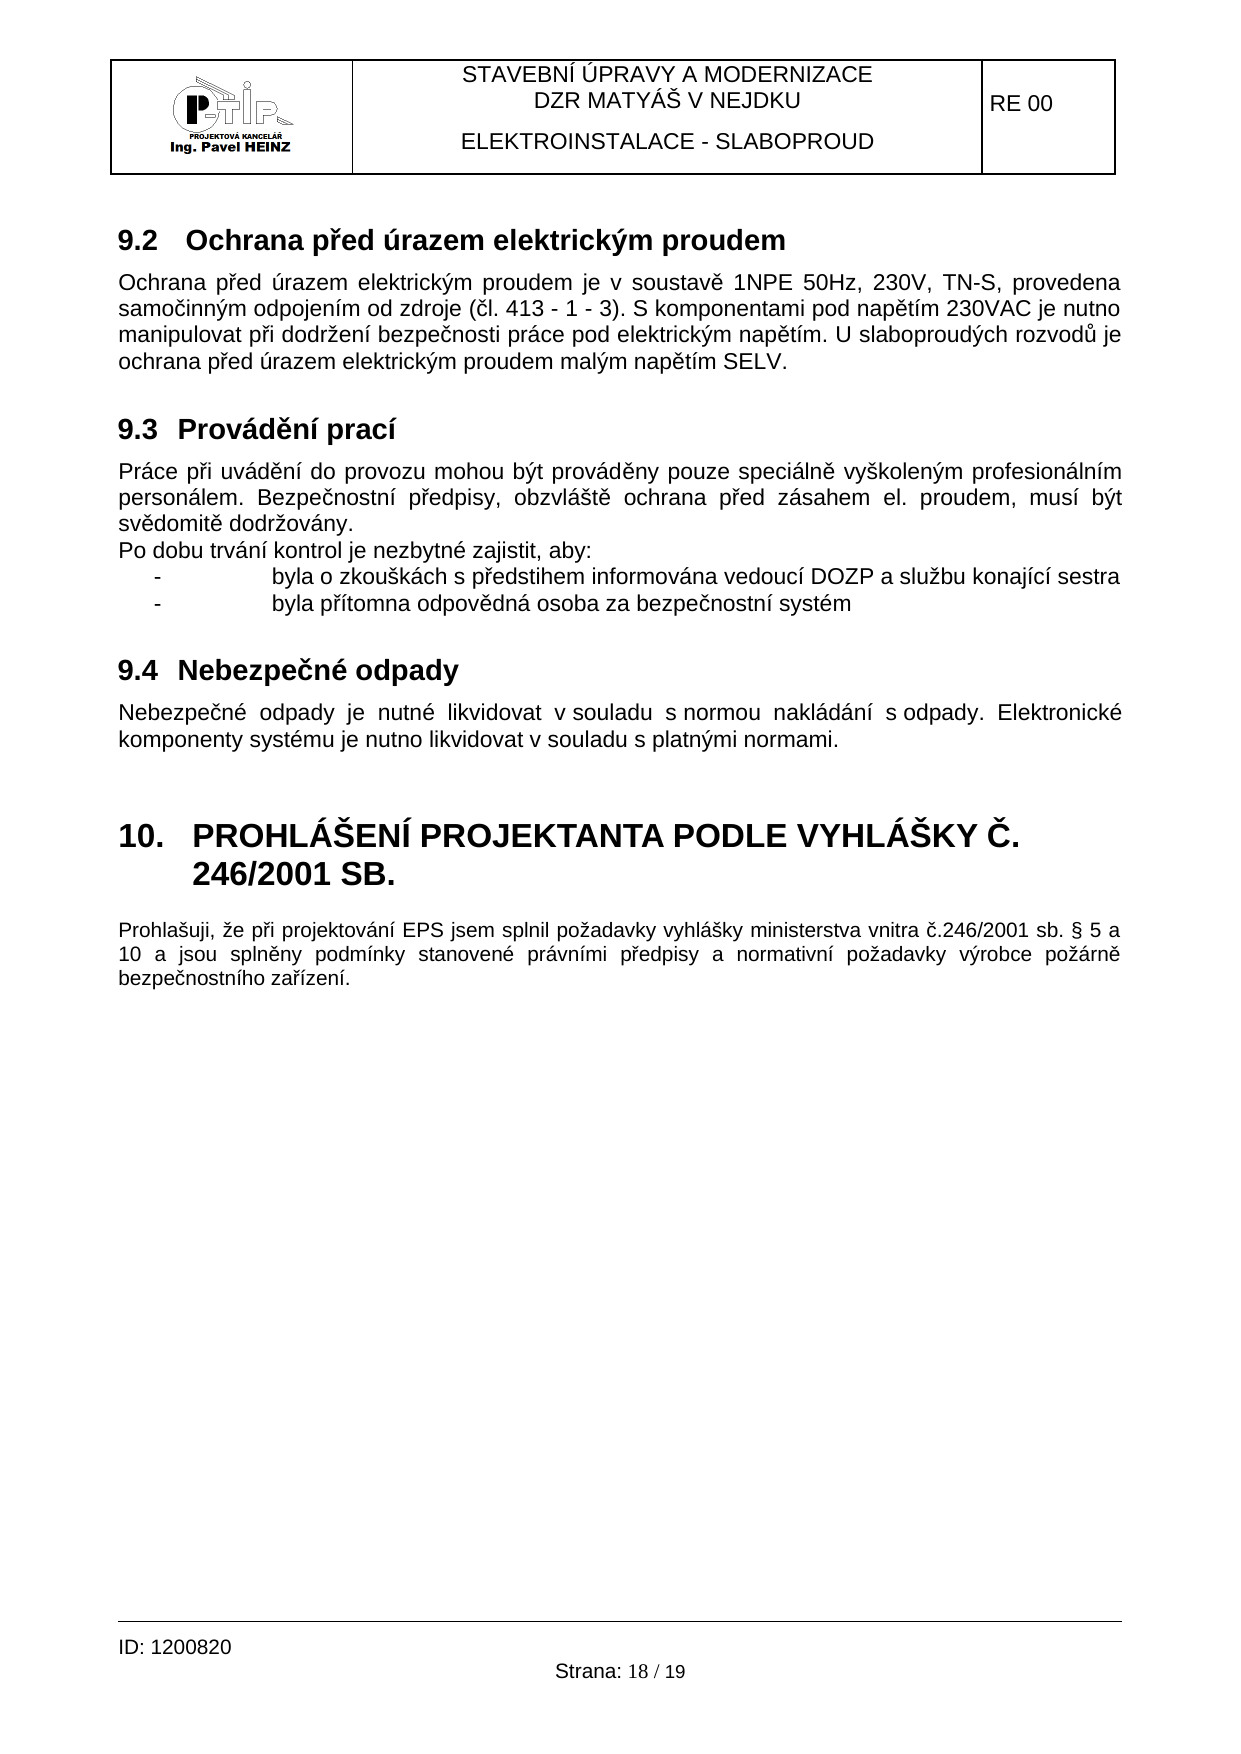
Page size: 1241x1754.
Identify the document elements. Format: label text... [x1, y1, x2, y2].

text Práce při uvádění do provozu mohou být prováděny pouze speciálně vyškoleným profesionálním personálem. Bezpečnostní předpisy, obzvláště ochrana před zásahem el. proudem, musí být svědomitě dodržovány. [118, 458, 1122, 537]
text Ochrana před úrazem elektrickým proudem je v soustavě 1NPE 50Hz, 230V, TN-S, provedena samočinným odpojením od zdroje (čl. 413 - 1 - 3). S komponentami pod napětím 230VAC je nutno manipulovat při dodržení bezpečnosti práce pod elektrickým napětím. U slaboproudých rozvodů je ochrana před úrazem elektrickým proudem malým napětím SELV. [118, 269, 1122, 374]
picture [165, 73, 299, 163]
text Po dobu trvání kontrol je nezbytné zajistit, aby: [118, 537, 1122, 563]
list byla přítomna odpovědná osoba za bezpečnostní systém [153, 589, 1122, 616]
text Nebezpečné odpady je nutné likvidovat v souladu s normou nakládání s odpady. Elektronické komponenty systému je nutno likvidovat v souladu s platnými normami. [118, 699, 1122, 752]
list byla o zkouškách s předstihem informována vedoucí DOZP a službu konající sestra [153, 563, 1122, 589]
subtitle Nebezpečné odpady [117, 653, 1122, 687]
text Prohlašuji, že při projektování EPS jsem splnil požadavky vyhlášky ministerstva vnitra č.246/2001 sb. § jsou splněny podmínky stanovené právními předpisy a normativní požadavky výrobce požárně bezpečnostního zařízení. [118, 918, 1122, 990]
subtitle Ochrana před úrazem elektrickým proudem [117, 223, 1122, 256]
subtitle Provádění prací [117, 412, 1122, 445]
subtitle PROHLÁŠENÍ PROJEKTANTA PODLE VYHLÁŠKY Č. 246/2001 Sb. [118, 816, 1122, 893]
